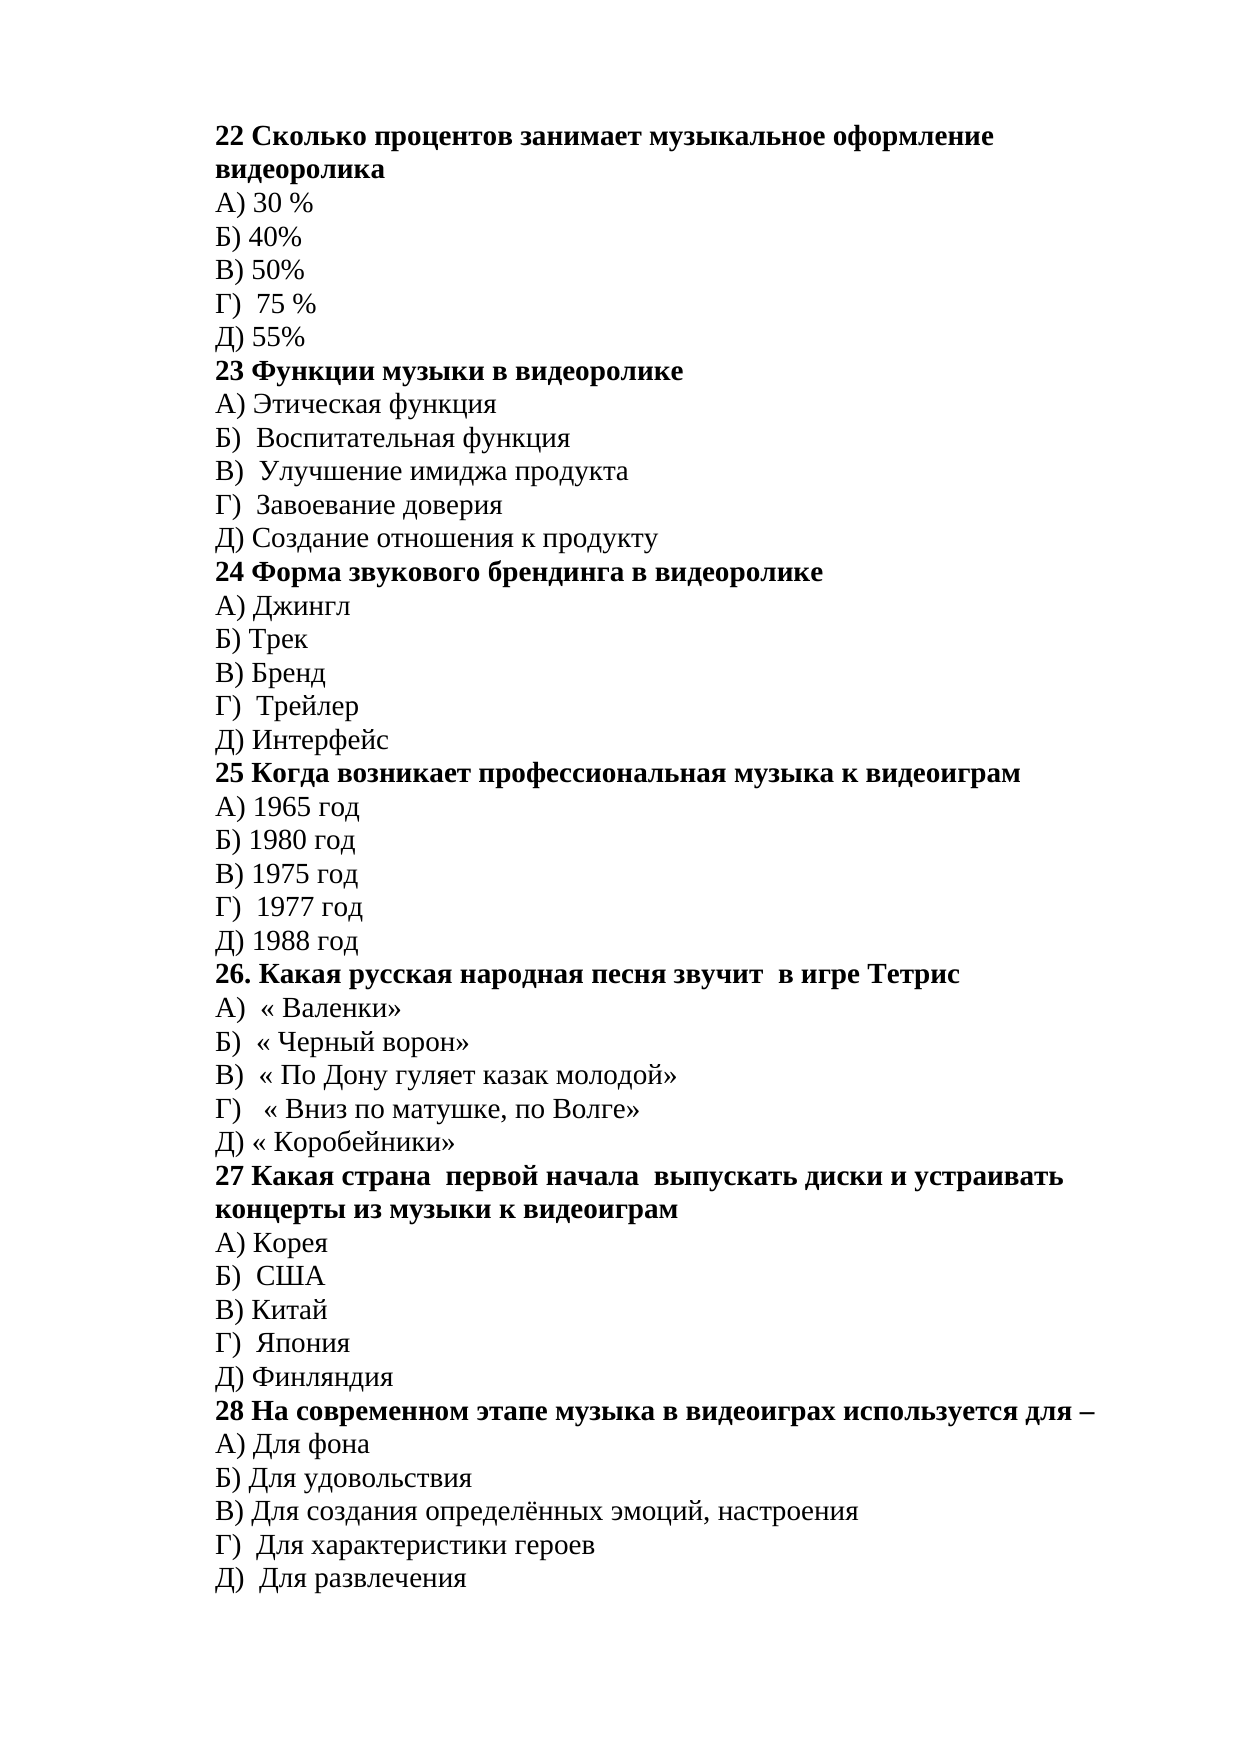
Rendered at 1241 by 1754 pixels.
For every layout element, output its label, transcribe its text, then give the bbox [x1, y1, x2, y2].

text А) Корея [215, 1225, 1152, 1258]
text Г) « Вниз по матушке, по Волге» [215, 1091, 1152, 1124]
text 25 Когда возникает профессиональная музыка к видеоиграм [215, 755, 1152, 789]
text Б) 40% [215, 219, 1152, 252]
text А) Джингл [215, 588, 1152, 621]
text А) Для фона [215, 1426, 1152, 1460]
text В) Улучшение имиджа продукта [215, 453, 1152, 487]
text В) Китай [215, 1292, 1152, 1326]
text В) « По Дону гуляет казак молодой» [215, 1057, 1152, 1091]
text Г) Трейлер [215, 688, 1152, 722]
text А) Этическая функция [215, 386, 1152, 420]
text Г) 1977 год [215, 889, 1152, 923]
text Д) Для развлечения [215, 1560, 1152, 1594]
text Г) Для характеристики героев [215, 1527, 1152, 1560]
text 24 Форма звукового брендинга в видеоролике [215, 554, 1152, 588]
text Д) « Коробейники» [215, 1124, 1152, 1158]
text Г) Япония [215, 1326, 1152, 1359]
text Д) Создание отношения к продукту [215, 521, 1152, 554]
text Д) 1988 год [215, 923, 1152, 957]
text Б) Для удовольствия [215, 1460, 1152, 1493]
text А) 1965 год [215, 789, 1152, 822]
text Г) 75 % [215, 286, 1152, 319]
text Д) 55% [215, 319, 1152, 353]
text Б) « Черный ворон» [215, 1024, 1152, 1057]
text Д) Финляндия [215, 1359, 1152, 1393]
text 28 На современном этапе музыка в видеоиграх используется для – [215, 1393, 1152, 1426]
text В) Бренд [215, 655, 1152, 688]
text Г) Завоевание доверия [215, 487, 1152, 521]
text А) « Валенки» [215, 990, 1152, 1024]
text Б) 1980 год [215, 822, 1152, 856]
text В) 1975 год [215, 856, 1152, 889]
text В) Для создания определённых эмоций, настроения [215, 1493, 1152, 1527]
text А) 30 % [215, 185, 1152, 219]
text 27 Какая страна первой начала выпускать диски и устраивать концерты из музыки к видеоиграм [215, 1158, 1152, 1225]
text В) 50% [215, 252, 1152, 286]
text 22 Сколько процентов занимает музыкальное оформление видеоролика [215, 118, 1152, 185]
text 26. Какая русская народная песня звучит в игре Тетрис [215, 957, 1152, 990]
text Д) Интерфейс [215, 722, 1152, 755]
text 23 Функции музыки в видеоролике [215, 353, 1152, 386]
text Б) США [215, 1258, 1152, 1292]
text Б) Трек [215, 621, 1152, 655]
text Б) Воспитательная функция [215, 420, 1152, 453]
